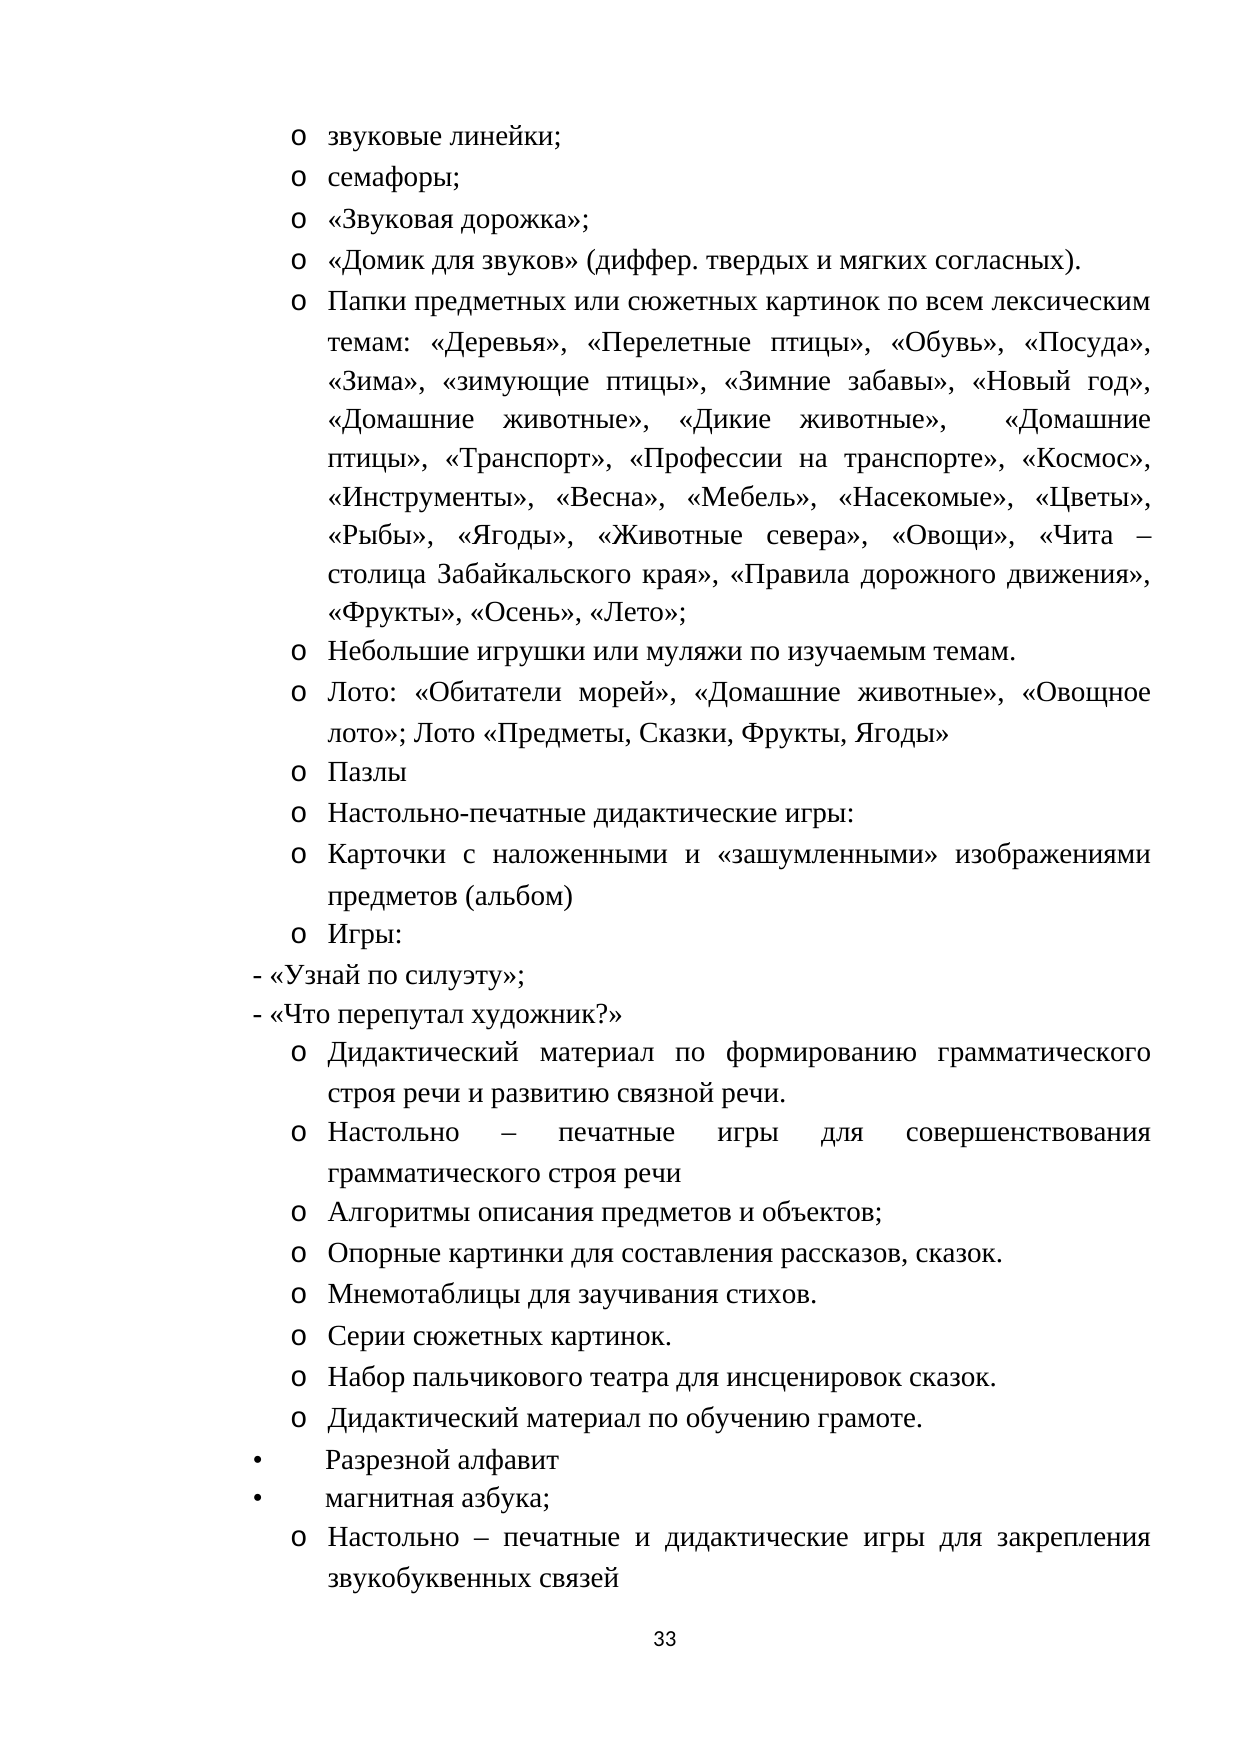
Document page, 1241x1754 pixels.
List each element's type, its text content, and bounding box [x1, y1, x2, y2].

list Дидактический материал по формированию грамматического строя речи и развитию связной речи. [290, 1034, 1152, 1109]
list • магнитная азбука; [252, 1480, 1152, 1514]
list Папки предметных или сюжетных картинок по всем лексическим темам: «Деревья», «Перелетные птицы», «Обувь», «Посуда», «Зима», «зимующие птицы», «Зимние забавы», «Новый год», «Домашние животные», «Дикие животные», «Домашние птицы», «Транспорт», «Профессии на транспорте», «Космос», «Инструменты», «Весна», «Мебель», «Насекомые», «Цветы», «Рыбы», «Ягоды», «Животные севера», «Овощи», «Чита – столица Забайкальского края», «Правила дорожного движения», «Фрукты», «Осень», «Лето»; [290, 283, 1152, 628]
list Опорные картинки для составления рассказов, сказок. [290, 1235, 1152, 1271]
list Набор пальчикового театра для инсценировок сказок. [290, 1359, 1152, 1395]
list семафоры; [290, 159, 1152, 196]
list Алгоритмы описания предметов и объектов; [290, 1194, 1152, 1230]
list звуковые линейки; [290, 118, 1152, 154]
list - «Узнай по силуэту»; [252, 957, 1152, 991]
list Мнемотаблицы для заучивания стихов. [290, 1276, 1152, 1312]
list Пазлы [290, 754, 1152, 790]
list Игры: [290, 916, 1152, 952]
list Настольно-печатные дидактические игры: [290, 795, 1152, 831]
list «Звуковая дорожка»; [290, 201, 1152, 237]
list «Домик для звуков» (диффер. твердых и мягких согласных). [290, 242, 1152, 278]
list - «Что перепутал художник?» [252, 996, 1152, 1029]
list Карточки с наложенными и «зашумленными» изображениями предметов (альбом) [290, 837, 1152, 911]
list Дидактический материал по обучению грамоте. [290, 1401, 1152, 1437]
list • Разрезной алфавит [252, 1442, 1152, 1475]
list Настольно – печатные игры для совершенствования грамматического строя речи [290, 1114, 1152, 1189]
list Небольшие игрушки или муляжи по изучаемым темам. [290, 633, 1152, 669]
list Настольно – печатные и дидактические игры для закрепления звукобуквенных связей [290, 1519, 1152, 1593]
list Лото: «Обитатели морей», «Домашние животные», «Овощное лото»; Лото «Предметы, Сказки, Фрукты, Ягоды» [290, 674, 1152, 749]
list Серии сюжетных картинок. [290, 1318, 1152, 1354]
